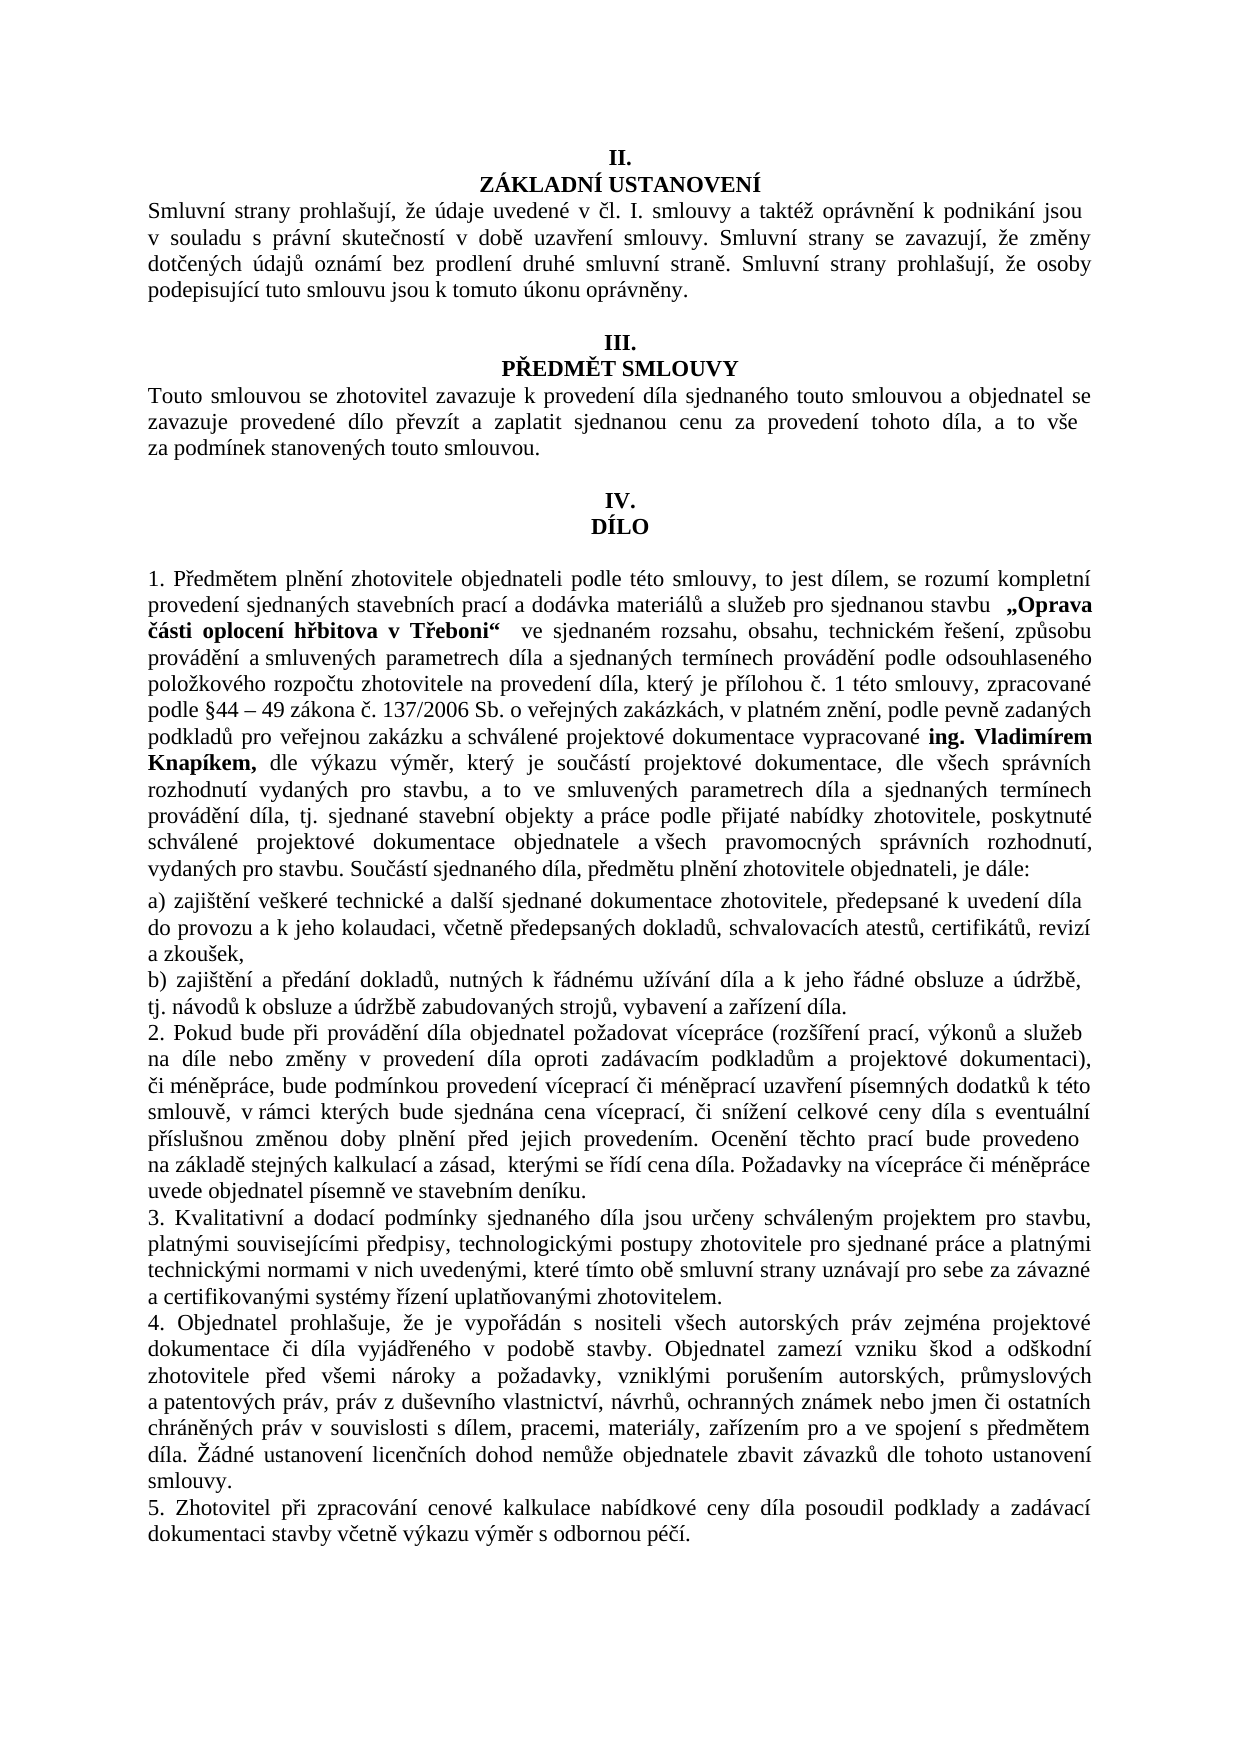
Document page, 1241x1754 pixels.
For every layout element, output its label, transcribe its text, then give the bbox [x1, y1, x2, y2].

text b) zajištění a předání dokladů, nutných k řádnému užívání díla a k jeho řádné obsluze a údržbě, tj. návodů k obsluze a údržbě zabudovaných strojů, vybavení a zařízení díla. [148, 966, 1093, 1019]
text Smluvní strany prohlašují, že údaje uvedené v čl. I. smlouvy a taktéž oprávnění k podnikání jsou v souladu s právní skutečností v době uzavření smlouvy. Smluvní strany se zavazují, že změny dotčených údajů oznámí bez prodlení druhé smluvní straně. Smluvní strany prohlašují, že osoby podepisující tuto smlouvu jsou k tomuto úkonu oprávněny. [148, 197, 1093, 303]
text III. [148, 329, 1093, 355]
text ZÁKLADNÍ USTANOVENÍ [148, 171, 1093, 197]
text a) zajištění veškeré technické a další sjednané dokumentace zhotovitele, předepsané k uvedení díla do provozu a k jeho kolaudaci, včetně předepsaných dokladů, schvalovacích atestů, certifikátů, revizí a zkoušek, [148, 887, 1093, 966]
text 4. Objednatel prohlašuje, že je vypořádán s nositeli všech autorských práv zejména projektové dokumentace či díla vyjádřeného v podobě stavby. Objednatel zamezí vzniku škod a odškodní zhotovitele před všemi nároky a požadavky, vzniklými porušením autorských, průmyslových a patentových práv, práv z duševního vlastnictví, návrhů, ochranných známek nebo jmen či ostatních chráněných práv v souvislosti s dílem, pracemi, materiály, zařízením pro a ve spojení s předmětem díla. Žádné ustanovení licenčních dohod nemůže objednatele zbavit závazků dle tohoto ustanovení smlouvy. [148, 1309, 1093, 1493]
text DÍLO [148, 513, 1093, 540]
text 3. Kvalitativní a dodací podmínky sjednaného díla jsou určeny schváleným projektem pro stavbu, platnými souvisejícími předpisy, technologickými postupy zhotovitele pro sjednané práce a platnými technickými normami v nich uvedenými, které tímto obě smluvní strany uznávají pro sebe za závazné a certifikovanými systémy řízení uplatňovanými zhotovitelem. [148, 1204, 1093, 1309]
text 5. Zhotovitel při zpracování cenové kalkulace nabídkové ceny díla posoudil podklady a zadávací dokumentaci stavby včetně výkazu výměr s odbornou péčí. [148, 1493, 1093, 1546]
text II. [148, 144, 1093, 171]
subtitle 1. Předmětem plnění zhotovitele objednateli podle této smlouvy, to jest dílem, se rozumí kompletní provedení sjednaných stavebních prací a dodávka materiálů a služeb pro sjednanou stavbu „Oprava části oplocení hřbitova v Třeboni“ ve sjednaném rozsahu, obsahu, technickém řešení, způsobu provádění a smluvených parametrech díla a sjednaných termínech provádění podle odsouhlaseného položkového rozpočtu zhotovitele na provedení díla, který je přílohou č. 1 této smlouvy, zpracované podle §44 – 49 zákona č. 137/2006 Sb. o veřejných zakázkách, v platném znění, podle pevně zadaných podkladů pro veřejnou zakázku a schválené projektové dokumentace vypracované ing. Vladimírem Knapíkem, dle výkazu výměr, který je součástí projektové dokumentace, dle všech správních rozhodnutí vydaných pro stavbu, a to ve smluvených parametrech díla a sjednaných termínech provádění díla, tj. sjednané stavební objekty a práce podle přijaté nabídky zhotovitele, poskytnuté schválené projektové dokumentace objednatele a všech pravomocných správních rozhodnutí, vydaných pro stavbu. Součástí sjednaného díla, předmětu plnění zhotovitele objednateli, je dále: [148, 565, 1093, 881]
text Touto smlouvou se zhotovitel zavazuje k provedení díla sjednaného touto smlouvou a objednatel se zavazuje provedené dílo převzít a zaplatit sjednanou cenu za provedení tohoto díla, a to vše za podmínek stanovených touto smlouvou. [148, 382, 1093, 461]
text IV. [148, 487, 1093, 513]
text PŘEDMĚT SMLOUVY [148, 355, 1093, 382]
text 2. Pokud bude při provádění díla objednatel požadovat vícepráce (rozšíření prací, výkonů a služeb na díle nebo změny v provedení díla oproti zadávacím podkladům a projektové dokumentaci), či méněpráce, bude podmínkou provedení víceprací či méněprací uzavření písemných dodatků k této smlouvě, v rámci kterých bude sjednána cena víceprací, či snížení celkové ceny díla s eventuální příslušnou změnou doby plnění před jejich provedením. Ocenění těchto prací bude provedeno na základě stejných kalkulací a zásad, kterými se řídí cena díla. Požadavky na vícepráce či méněpráce uvede objednatel písemně ve stavebním deníku. [148, 1019, 1093, 1204]
